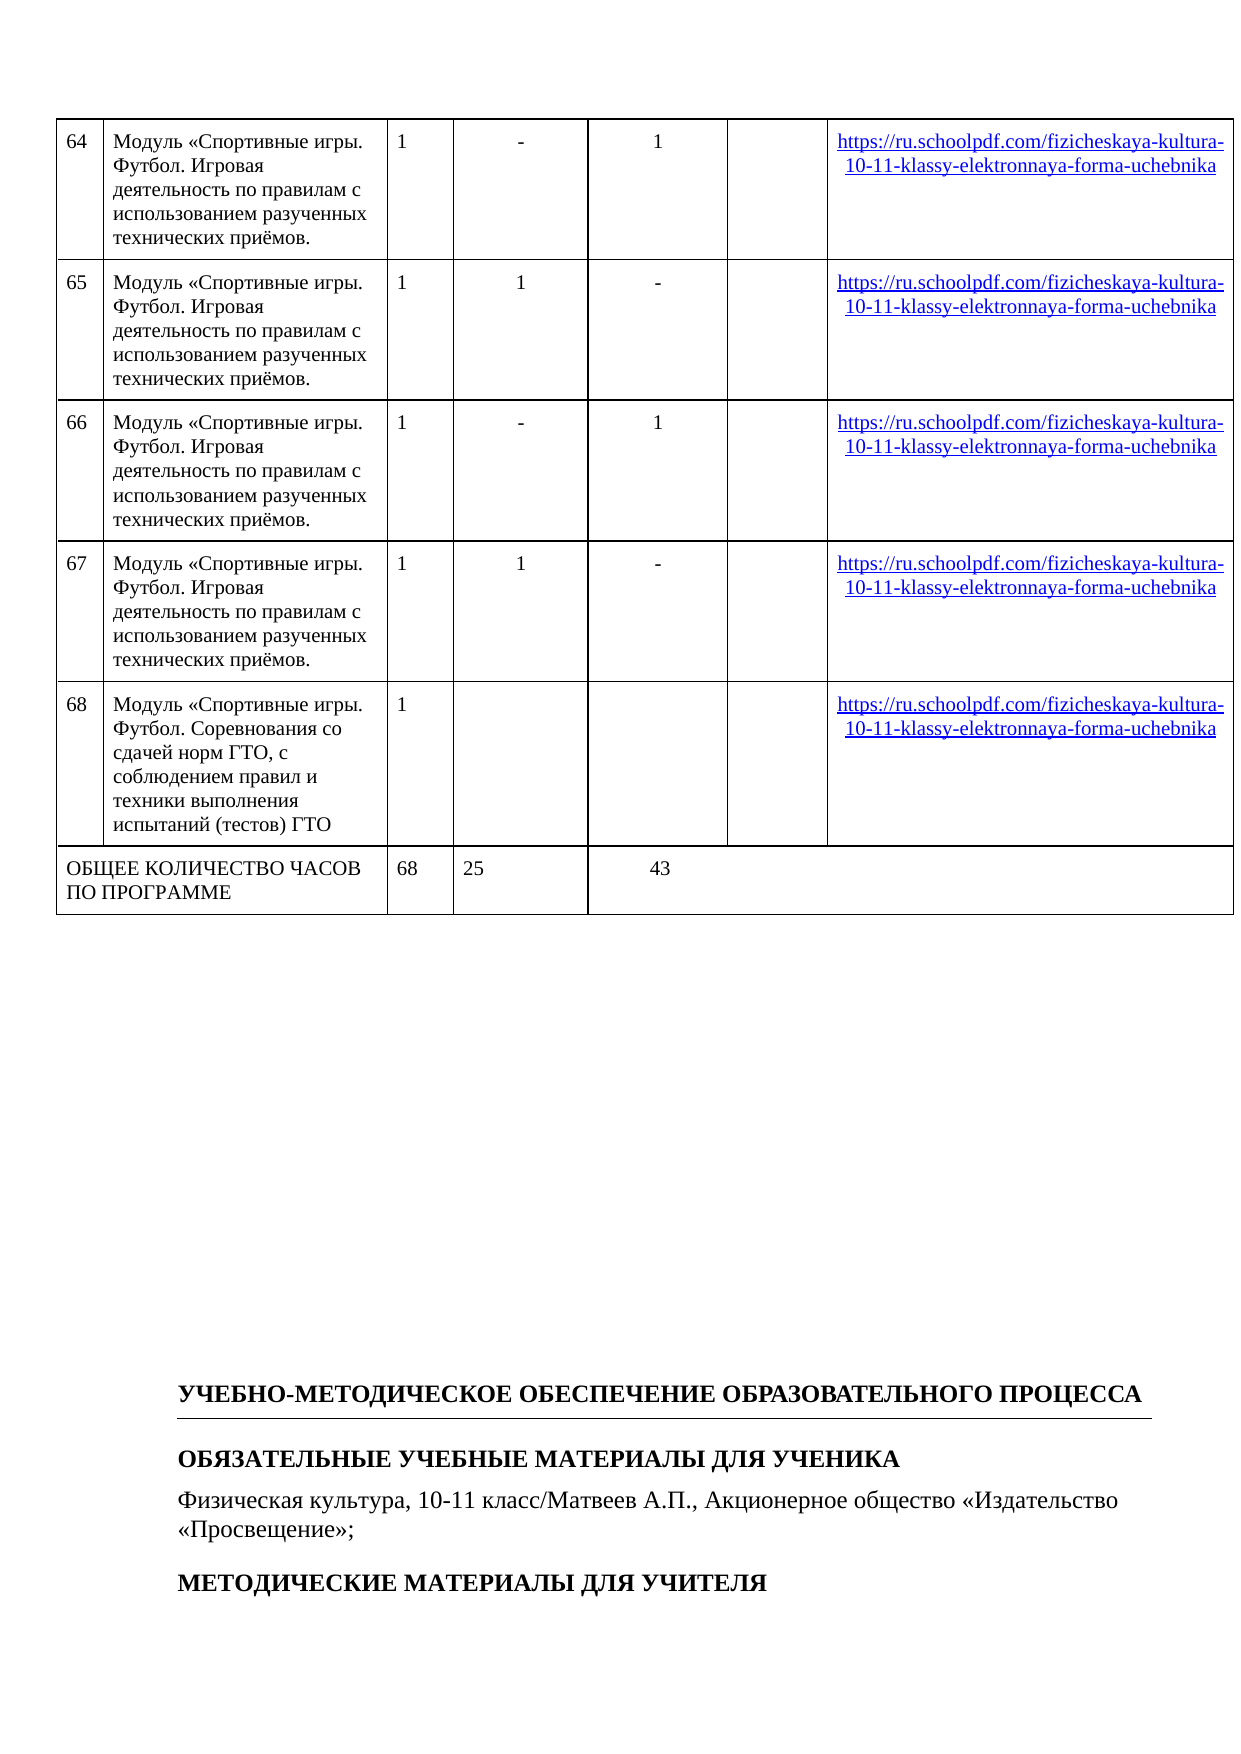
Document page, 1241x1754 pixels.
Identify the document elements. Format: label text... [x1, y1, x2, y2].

table_cell 1 [388, 682, 453, 845]
table_cell 65 [57, 260, 103, 399]
table_cell [728, 682, 827, 845]
table_cell 1 [589, 120, 727, 259]
text УЧЕБНО-МЕТОДИЧЕСКОЕ ОБЕСПЕЧЕНИЕ ОБРАЗОВАТЕЛЬНОГО ПРОЦЕССА [177, 1379, 1152, 1418]
table_cell 67 [57, 541, 103, 681]
table_cell Модуль «Спортивные игры. Футбол. Соревнования со сдачей норм ГТО, с соблюдением правил и техники выполнения испытаний (тестов) ГТО [104, 682, 387, 845]
table_cell [728, 120, 827, 259]
table_cell https://ru.schoolpdf.com/fizicheskaya-kultura-10-11-klassy-elektronnaya-forma-uchebnika [828, 542, 1233, 681]
table_cell 1 [388, 260, 453, 399]
table_cell Модуль «Спортивные игры. Футбол. Игровая деятельность по правилам с использованием разученных технических приёмов. [104, 260, 387, 399]
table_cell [828, 120, 1233, 259]
table_cell 1 [589, 401, 727, 540]
table_cell Модуль «Спортивные игры. Футбол. Игровая деятельность по правилам с использованием разученных технических приёмов. [104, 401, 387, 540]
table_cell https://ru.schoolpdf.com/fizicheskaya-kultura-10-11-klassy-elektronnaya-forma-uchebnika [828, 401, 1233, 540]
table_cell 1 [388, 542, 453, 681]
table_cell [728, 401, 827, 540]
table_cell - [589, 260, 727, 399]
table_cell [728, 542, 827, 681]
table_cell - [454, 401, 587, 540]
table_cell [454, 682, 587, 845]
table_cell 43 [589, 847, 1233, 914]
table_cell - [454, 120, 587, 259]
table_cell [589, 682, 727, 845]
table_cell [104, 120, 387, 259]
table_cell [728, 260, 827, 399]
table_cell 1 [454, 260, 587, 399]
table_cell 68 [388, 847, 453, 914]
text Физическая культура, 10-11 класс/Матвеев А.П., Акционерное общество «Издательство «Просвещение»; [177, 1486, 1152, 1543]
table_cell Модуль «Спортивные игры. Футбол. Игровая деятельность по правилам с использованием разученных технических приёмов. [104, 542, 387, 681]
table_cell 66 [57, 400, 103, 540]
text ОБЯЗАТЕЛЬНЫЕ УЧЕБНЫЕ МАТЕРИАЛЫ ДЛЯ УЧЕНИКА [177, 1444, 1152, 1473]
table_cell 1 [454, 542, 587, 681]
table_cell ОБЩЕЕ КОЛИЧЕСТВО ЧАСОВ ПО ПРОГРАММЕ [57, 846, 387, 914]
table_cell - [589, 542, 727, 681]
table_cell https://ru.schoolpdf.com/fizicheskaya-kultura-10-11-klassy-elektronnaya-forma-uchebnika [828, 260, 1233, 399]
table_cell 1 [388, 401, 453, 540]
table_cell 64 [57, 120, 103, 259]
table_cell https://ru.schoolpdf.com/fizicheskaya-kultura-10-11-klassy-elektronnaya-forma-uchebnika [828, 682, 1233, 845]
table_cell 1 [388, 120, 453, 259]
text МЕТОДИЧЕСКИЕ МАТЕРИАЛЫ ДЛЯ УЧИТЕЛЯ [177, 1568, 1152, 1597]
table_cell 25 [454, 847, 587, 914]
table_cell 68 [57, 682, 103, 845]
